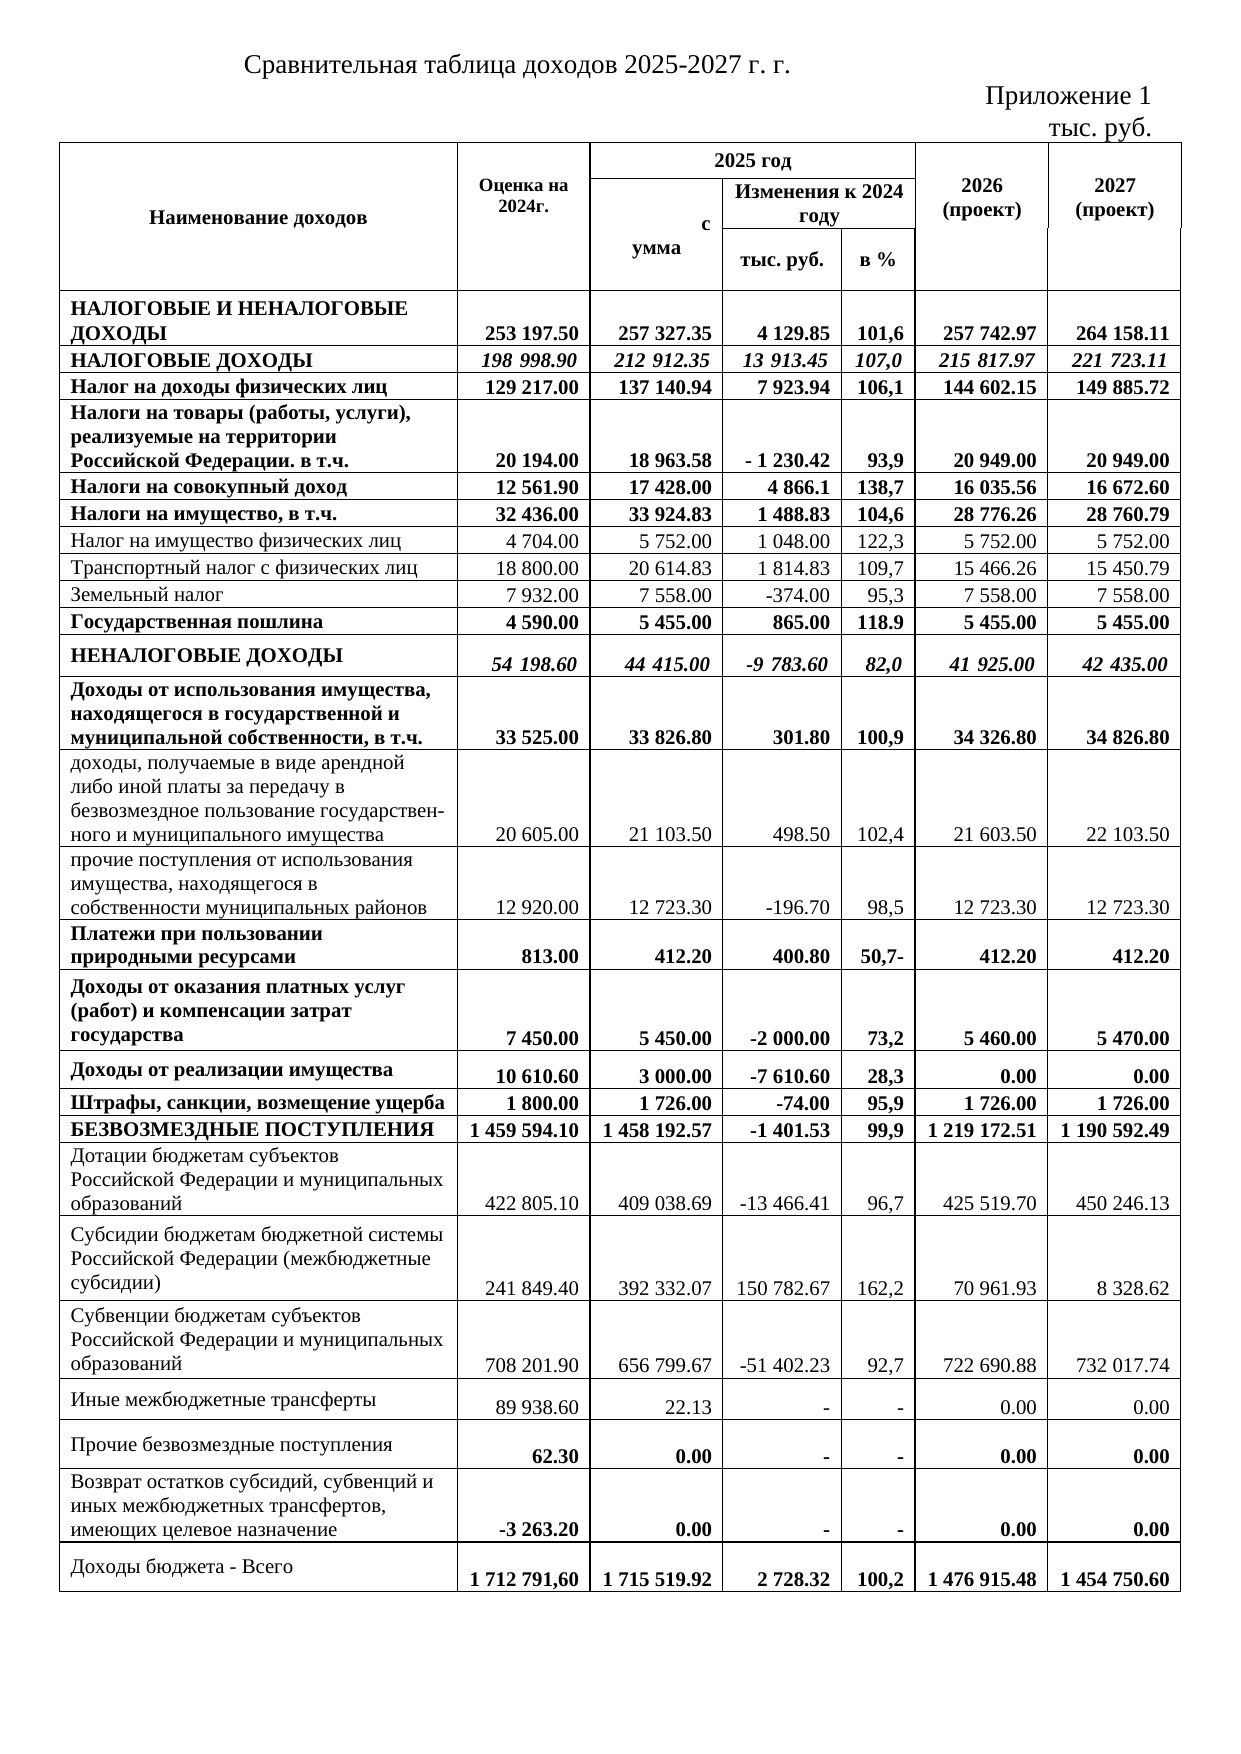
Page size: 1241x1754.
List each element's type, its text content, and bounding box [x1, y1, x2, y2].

table_cell 50,7- [842, 920, 914, 968]
table_cell 100,9 [842, 677, 914, 749]
table_cell 18 963.58 [591, 400, 722, 472]
table_cell 138,7 [842, 473, 914, 499]
table_cell Доходы от оказания платных услуг (работ) и компенсации затрат государства [60, 970, 457, 1050]
table_cell сумма [591, 179, 722, 290]
text Сравнительная таблица доходов 2025-2027 г. г. [89, 48, 1152, 79]
table_cell 33 924.83 [591, 500, 722, 526]
table_cell тыс. руб. [723, 229, 841, 290]
table_cell 15 450.79 [1048, 554, 1180, 580]
table_cell 96,7 [842, 1143, 914, 1215]
table_header 2025 год [591, 143, 915, 178]
table_cell 106,1 [842, 373, 914, 399]
table_cell 301.80 [723, 677, 841, 749]
table_cell Налоги на товары (работы, услуги), реализуемые на территории Российской Федерации. в т.ч. [60, 400, 457, 472]
table_cell Государственная пошлина [60, 608, 457, 634]
table_cell 1 800.00 [458, 1089, 589, 1115]
table_cell 54 198.60 [458, 635, 589, 676]
table_cell Платежи при пользовании природными ресурсами [60, 920, 457, 968]
table_cell - [842, 1420, 914, 1468]
table_cell -3 263.20 [458, 1469, 589, 1541]
table_cell 101,6 [842, 291, 914, 344]
table_cell 412.20 [1048, 920, 1180, 968]
table_cell 95,3 [842, 581, 914, 607]
table_cell 5 752.00 [591, 527, 722, 553]
table_cell 73,2 [842, 970, 914, 1050]
table_cell -374.00 [723, 581, 841, 607]
table_cell Транспортный налог с физических лиц [60, 554, 457, 580]
table_cell - [723, 1420, 841, 1468]
table_cell 0.00 [591, 1469, 722, 1541]
table_cell 1 454 750.60 [1048, 1543, 1180, 1591]
table_cell 107,0 [842, 346, 914, 372]
table_cell [1048, 228, 1180, 290]
table_cell 129 217.00 [458, 373, 589, 399]
table_cell -2 000.00 [723, 970, 841, 1050]
table_cell -51 402.23 [723, 1301, 841, 1377]
table_cell 198 998.90 [458, 346, 589, 372]
table_cell 392 332.07 [591, 1216, 722, 1299]
table_cell 732 017.74 [1048, 1301, 1180, 1377]
table_cell 82,0 [842, 635, 914, 676]
table_cell 99,9 [842, 1116, 914, 1142]
table_cell -196.70 [723, 847, 841, 919]
table_cell 17 428.00 [591, 473, 722, 499]
table_cell 7 558.00 [916, 581, 1047, 607]
table_cell 118.9 [842, 608, 914, 634]
table_cell 5 470.00 [1048, 970, 1180, 1050]
table_cell 1 458 192.57 [591, 1116, 722, 1142]
table_cell -1 401.53 [723, 1116, 841, 1142]
table_cell Дотации бюджетам субъектов Российской Федерации и муниципальных образований [60, 1143, 457, 1215]
table_cell 22.13 [591, 1379, 722, 1419]
table_cell 102,4 [842, 750, 914, 846]
table_cell 98,5 [842, 847, 914, 919]
table_cell прочие поступления от использования имущества, находящегося в собственности муниципальных районов [60, 847, 457, 919]
table_cell 162,2 [842, 1216, 914, 1299]
table_cell 4 704.00 [458, 527, 589, 553]
table_cell 722 690.88 [916, 1301, 1047, 1377]
table_cell - [842, 1469, 914, 1541]
table_cell - 1 230.42 [723, 400, 841, 472]
table_cell Налог на имущество физических лиц [60, 527, 457, 553]
table_cell Доходы от использования имущества, находящегося в государственной и муниципальной собственности, в т.ч. [60, 677, 457, 749]
table_cell 4 866.1 [723, 473, 841, 499]
table_cell 100,2 [842, 1543, 914, 1591]
table_cell 241 849.40 [458, 1216, 589, 1299]
table_cell 656 799.67 [591, 1301, 722, 1377]
table_cell 93,9 [842, 400, 914, 472]
table_cell 1 459 594.10 [458, 1116, 589, 1142]
table_cell 5 460.00 [916, 970, 1047, 1050]
table_cell 122,3 [842, 527, 914, 553]
table_cell 409 038.69 [591, 1143, 722, 1215]
table_header Наименование доходов [60, 143, 457, 290]
table_cell 264 158.11 [1048, 291, 1180, 344]
table_cell 16 035.56 [916, 473, 1047, 499]
table_cell Иные межбюджетные трансферты [60, 1379, 457, 1419]
table_cell 0.00 [1048, 1420, 1180, 1468]
table_cell Прочие безвозмездные поступления [60, 1420, 457, 1468]
text тыс. руб. [89, 111, 1152, 142]
table_cell 28 760.79 [1048, 500, 1180, 526]
table_cell Налог на доходы физических лиц [60, 373, 457, 399]
table_cell 8 328.62 [1048, 1216, 1180, 1299]
table_cell -7 610.60 [723, 1051, 841, 1088]
table_cell 0.00 [916, 1051, 1047, 1088]
table_cell 144 602.15 [916, 373, 1047, 399]
table_cell 15 466.26 [916, 554, 1047, 580]
table_cell 212 912.35 [591, 346, 722, 372]
table_cell 149 885.72 [1048, 373, 1180, 399]
text Приложение 1 [89, 79, 1152, 111]
table_cell 41 925.00 [916, 635, 1047, 676]
table_cell 1 048.00 [723, 527, 841, 553]
table_cell 3 000.00 [591, 1051, 722, 1088]
table_cell Субвенции бюджетам субъектов Российской Федерации и муниципальных образований [60, 1301, 457, 1377]
table_cell 1 712 791,60 [458, 1543, 589, 1591]
table_cell Изменения к 2024 году [723, 179, 915, 227]
table_cell 42 435.00 [1048, 635, 1180, 676]
table_cell Доходы бюджета - Всего [60, 1543, 457, 1591]
table_cell 1 476 915.48 [916, 1543, 1047, 1591]
table_cell 13 913.45 [723, 346, 841, 372]
table_cell 20 614.83 [591, 554, 722, 580]
table_cell - [723, 1379, 841, 1419]
table_cell 28,3 [842, 1051, 914, 1088]
table_cell 400.80 [723, 920, 841, 968]
table_cell 18 800.00 [458, 554, 589, 580]
table_cell 2 728.32 [723, 1543, 841, 1591]
table_cell 92,7 [842, 1301, 914, 1377]
table_cell 150 782.67 [723, 1216, 841, 1299]
table_cell Налоги на имущество, в т.ч. [60, 500, 457, 526]
table_cell 1 219 172.51 [916, 1116, 1047, 1142]
table_cell 7 558.00 [591, 581, 722, 607]
table_cell 12 723.30 [1048, 847, 1180, 919]
table_cell в % [842, 229, 914, 290]
table_cell -74.00 [723, 1089, 841, 1115]
table_cell 221 723.11 [1048, 346, 1180, 372]
table_cell 1 814.83 [723, 554, 841, 580]
table_cell Штрафы, санкции, возмещение ущерба [60, 1089, 457, 1115]
table_cell 20 605.00 [458, 750, 589, 846]
table_cell 20 949.00 [1048, 400, 1180, 472]
table_cell 137 140.94 [591, 373, 722, 399]
table_cell 70 961.93 [916, 1216, 1047, 1299]
table_cell 7 932.00 [458, 581, 589, 607]
table_cell 0.00 [1048, 1379, 1180, 1419]
table_cell 5 450.00 [591, 970, 722, 1050]
table_cell 7 558.00 [1048, 581, 1180, 607]
table_cell 0.00 [916, 1420, 1047, 1468]
table_cell НЕНАЛОГОВЫЕ ДОХОДЫ [60, 635, 457, 676]
table_cell Земельный налог [60, 581, 457, 607]
table_cell 0.00 [916, 1379, 1047, 1419]
table_cell НАЛОГОВЫЕ ДОХОДЫ [60, 346, 457, 372]
table_cell 89 938.60 [458, 1379, 589, 1419]
table_cell 0.00 [1048, 1469, 1180, 1541]
table_cell доходы, получаемые в виде арендной либо иной платы за передачу в безвозмездное пользование государствен-ного и муниципального имущества [60, 750, 457, 846]
table_cell 34 326.80 [916, 677, 1047, 749]
table_cell 22 103.50 [1048, 750, 1180, 846]
table_header Оценка на 2024г. [458, 143, 589, 290]
table_cell 20 949.00 [916, 400, 1047, 472]
table_cell Доходы от реализации имущества [60, 1051, 457, 1088]
table_cell 4 590.00 [458, 608, 589, 634]
table_cell 109,7 [842, 554, 914, 580]
table_cell 12 723.30 [916, 847, 1047, 919]
table_cell 5 752.00 [1048, 527, 1180, 553]
table_cell 33 525.00 [458, 677, 589, 749]
table_cell 412.20 [591, 920, 722, 968]
table_cell Субсидии бюджетам бюджетной системы Российской Федерации (межбюджетные субсидии) [60, 1216, 457, 1299]
table_cell 12 561.90 [458, 473, 589, 499]
table_header 2027 (проект) [1049, 143, 1181, 227]
table_cell 0.00 [591, 1420, 722, 1468]
table_cell 450 246.13 [1048, 1143, 1180, 1215]
table_cell 28 776.26 [916, 500, 1047, 526]
table_cell 422 805.10 [458, 1143, 589, 1215]
table_cell 5 752.00 [916, 527, 1047, 553]
table_cell 1 726.00 [591, 1089, 722, 1115]
table_cell 7 923.94 [723, 373, 841, 399]
table_cell 44 415.00 [591, 635, 722, 676]
table_cell 5 455.00 [1048, 608, 1180, 634]
table_cell 7 450.00 [458, 970, 589, 1050]
table_cell 62.30 [458, 1420, 589, 1468]
table_cell 32 436.00 [458, 500, 589, 526]
table_cell 21 103.50 [591, 750, 722, 846]
table_cell 12 920.00 [458, 847, 589, 919]
table_cell - [723, 1469, 841, 1541]
table_cell 5 455.00 [916, 608, 1047, 634]
table_cell 1 190 592.49 [1048, 1116, 1180, 1142]
table_cell 16 672.60 [1048, 473, 1180, 499]
table_cell 4 129.85 [723, 291, 841, 344]
table_cell - [842, 1379, 914, 1419]
table_cell 10 610.60 [458, 1051, 589, 1088]
table_cell 1 726.00 [1048, 1089, 1180, 1115]
table_cell -13 466.41 [723, 1143, 841, 1215]
table_cell 412.20 [916, 920, 1047, 968]
table_cell [916, 228, 1047, 290]
table_cell -9 783.60 [723, 635, 841, 676]
table_cell 498.50 [723, 750, 841, 846]
table_cell Возврат остатков субсидий, субвенций и иных межбюджетных трансфертов, имеющих целевое назначение [60, 1469, 457, 1541]
table_cell 257 327.35 [591, 291, 722, 344]
table_cell 104,6 [842, 500, 914, 526]
table_cell 425 519.70 [916, 1143, 1047, 1215]
table_cell 12 723.30 [591, 847, 722, 919]
table_cell 5 455.00 [591, 608, 722, 634]
table_cell 20 194.00 [458, 400, 589, 472]
table_cell 95,9 [842, 1089, 914, 1115]
table_cell 1 726.00 [916, 1089, 1047, 1115]
table_cell 813.00 [458, 920, 589, 968]
table_cell 0.00 [916, 1469, 1047, 1541]
table_cell 0.00 [1048, 1051, 1180, 1088]
table_cell 215 817.97 [916, 346, 1047, 372]
table_cell 1 715 519.92 [591, 1543, 722, 1591]
table_cell 21 603.50 [916, 750, 1047, 846]
table_cell НАЛОГОВЫЕ И НЕНАЛОГОВЫЕ ДОХОДЫ [60, 291, 457, 344]
table_header 2026 (проект) [916, 143, 1048, 227]
table_cell 1 488.83 [723, 500, 841, 526]
table_cell 708 201.90 [458, 1301, 589, 1377]
table_cell 253 197.50 [458, 291, 589, 344]
table_cell Налоги на совокупный доход [60, 473, 457, 499]
table_cell 33 826.80 [591, 677, 722, 749]
table_cell БЕЗВОЗМЕЗДНЫЕ ПОСТУПЛЕНИЯ [60, 1116, 457, 1142]
table_cell 257 742.97 [916, 291, 1047, 344]
table_cell 865.00 [723, 608, 841, 634]
table_cell 34 826.80 [1048, 677, 1180, 749]
